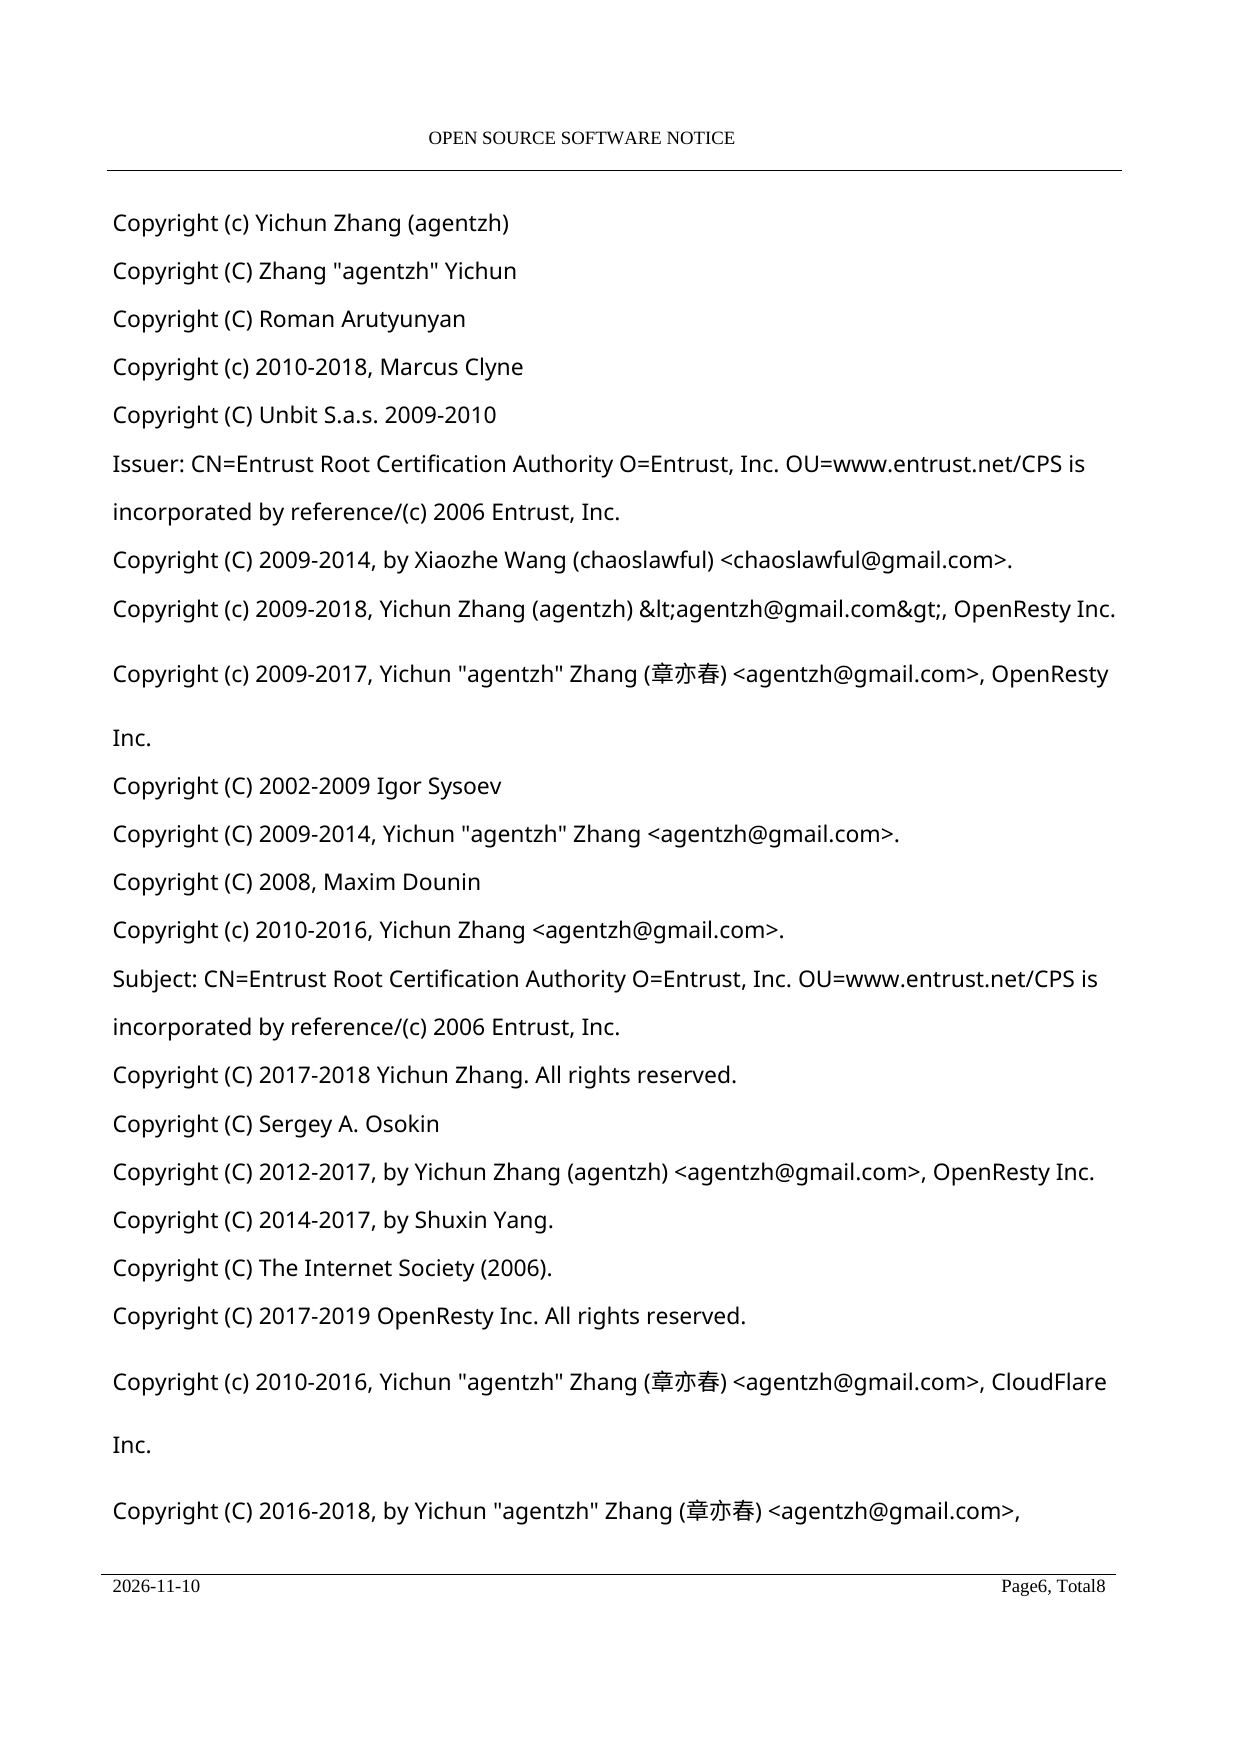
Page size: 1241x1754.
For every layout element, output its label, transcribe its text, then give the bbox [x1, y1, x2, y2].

text Copyright (C) 2008, Maxim Dounin [112, 866, 1128, 898]
text Issuer: CN=Entrust Root Certification Authority O=Entrust, Inc. OU=www.entrust.net/CPS is incorporated by reference/(c) 2006 Entrust, Inc. [112, 447, 1128, 528]
text Copyright (C) Unbit S.a.s. 2009-2010 [112, 399, 1128, 431]
text Copyright (C) 2014-2017, by Shuxin Yang. [112, 1203, 1128, 1236]
text Copyright (C) 2017-2018 Yichun Zhang. All rights reserved. [112, 1059, 1128, 1091]
text Copyright (C) The Internet Society (2006). [112, 1251, 1128, 1284]
text Copyright (C) Zhang "agentzh" Yichun [112, 254, 1128, 287]
text Copyright (C) 2012-2017, by Yichun Zhang (agentzh) <agentzh@gmail.com>, OpenResty Inc. [112, 1155, 1128, 1188]
text Copyright (c) 2010-2016, Yichun Zhang <agentzh@gmail.com>. [112, 914, 1128, 946]
text Copyright (c) 2009-2018, Yichun Zhang (agentzh) &lt;agentzh@gmail.com&gt;, OpenResty Inc. [112, 592, 1128, 624]
text Copyright (C) 2009-2014, by Xiaozhe Wang (chaoslawful) <chaoslawful@gmail.com>. [112, 544, 1128, 576]
text Copyright (C) Sergey A. Osokin [112, 1107, 1128, 1139]
text Copyright (C) 2009-2014, Yichun "agentzh" Zhang <agentzh@gmail.com>. [112, 818, 1128, 850]
text Copyright (c) 2010-2018, Marcus Clyne [112, 351, 1128, 383]
text Subject: CN=Entrust Root Certification Authority O=Entrust, Inc. OU=www.entrust.net/CPS is incorporated by reference/(c) 2006 Entrust, Inc. [112, 962, 1128, 1043]
text Copyright (c) 2010-2016, Yichun "agentzh" Zhang (章亦春) <agentzh@gmail.com>, CloudFlare Inc. [112, 1348, 1128, 1461]
text Copyright (c) Yichun Zhang (agentzh) [112, 206, 1128, 239]
text Copyright (C) 2002-2009 Igor Sysoev [112, 769, 1128, 802]
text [112, 1477, 1128, 1542]
text Copyright (c) 2009-2017, Yichun "agentzh" Zhang (章亦春) <agentzh@gmail.com>, OpenResty Inc. [112, 640, 1128, 754]
text Copyright (C) Roman Arutyunyan [112, 303, 1128, 335]
text Copyright (C) 2017-2019 OpenResty Inc. All rights reserved. [112, 1299, 1128, 1332]
